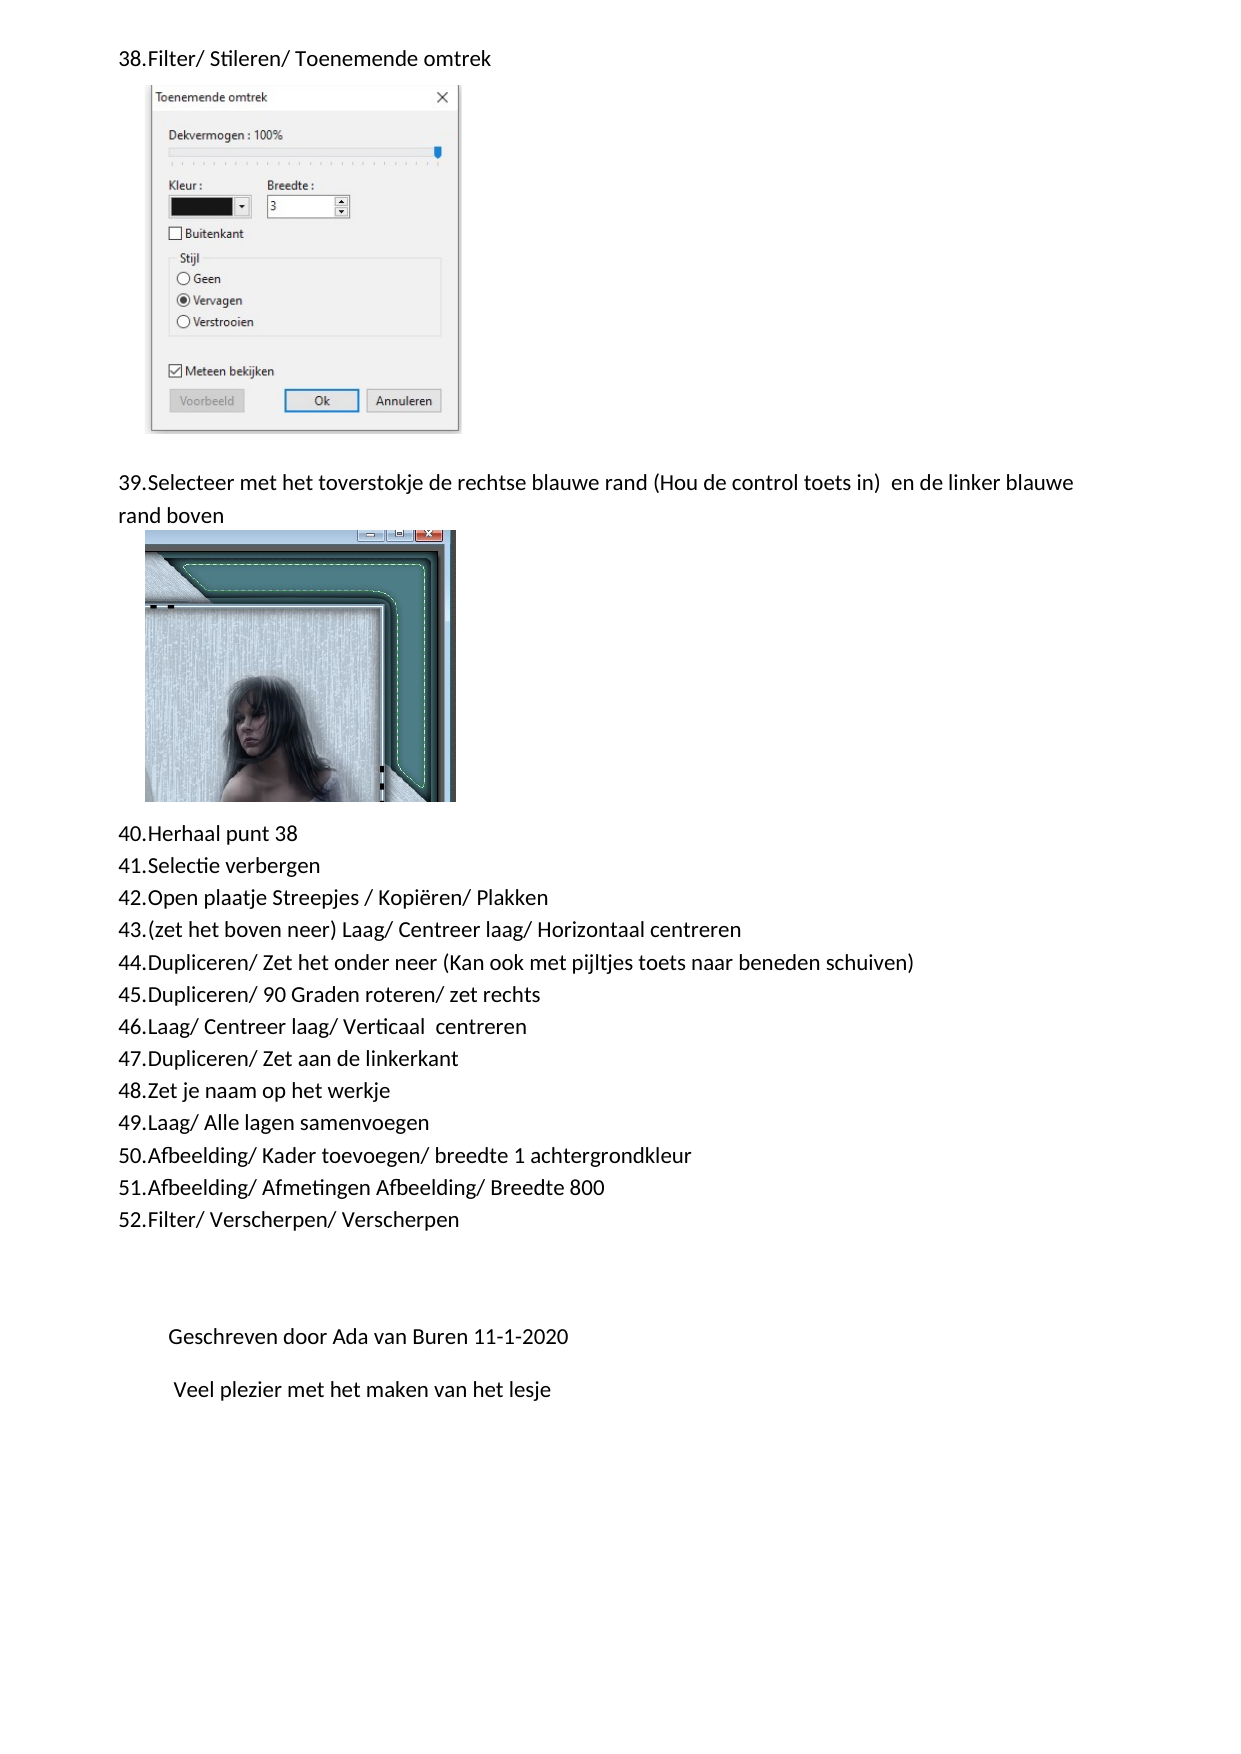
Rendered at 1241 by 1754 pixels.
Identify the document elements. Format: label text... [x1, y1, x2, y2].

text Veel plezier met het maken van het lesje [148, 1376, 1093, 1403]
list Herhaal punt 38 [118, 819, 1093, 847]
list Dupliceren/ 90 Graden roteren/ zet rechts [118, 980, 1093, 1008]
list Selecteer met het toverstokje de rechtse blauwe rand (Hou de control toets in) en de linker blauwe rand boven [118, 468, 1093, 529]
picture [145, 530, 456, 802]
list Filter/ Stileren/ Toenemende omtrek [118, 44, 1093, 72]
list Dupliceren/ Zet het onder neer (Kan ook met pijltjes toets naar beneden schuiven) [118, 948, 1093, 976]
list Filter/ Verscherpen/ Verscherpen [118, 1205, 1093, 1233]
text Geschreven door Ada van Buren 11-1-2020 [148, 1322, 1093, 1351]
list Open plaatje Streepjes / Kopiëren/ Plakken [118, 883, 1093, 911]
list Afbeelding/ Kader toevoegen/ breedte 1 achtergrondkleur [118, 1141, 1093, 1169]
list Dupliceren/ Zet aan de linkerkant [118, 1044, 1093, 1072]
list Zet je naam op het werkje [118, 1076, 1093, 1104]
list (zet het boven neer) Laag/ Centreer laag/ Horizontaal centreren [118, 915, 1093, 943]
list Laag/ Alle lagen samenvoegen [118, 1108, 1093, 1137]
picture [144, 85, 462, 434]
list Selectie verbergen [118, 851, 1093, 879]
list Afbeelding/ Afmetingen Afbeelding/ Breedte 800 [118, 1173, 1093, 1201]
list Laag/ Centreer laag/ Verticaal centreren [118, 1012, 1093, 1040]
